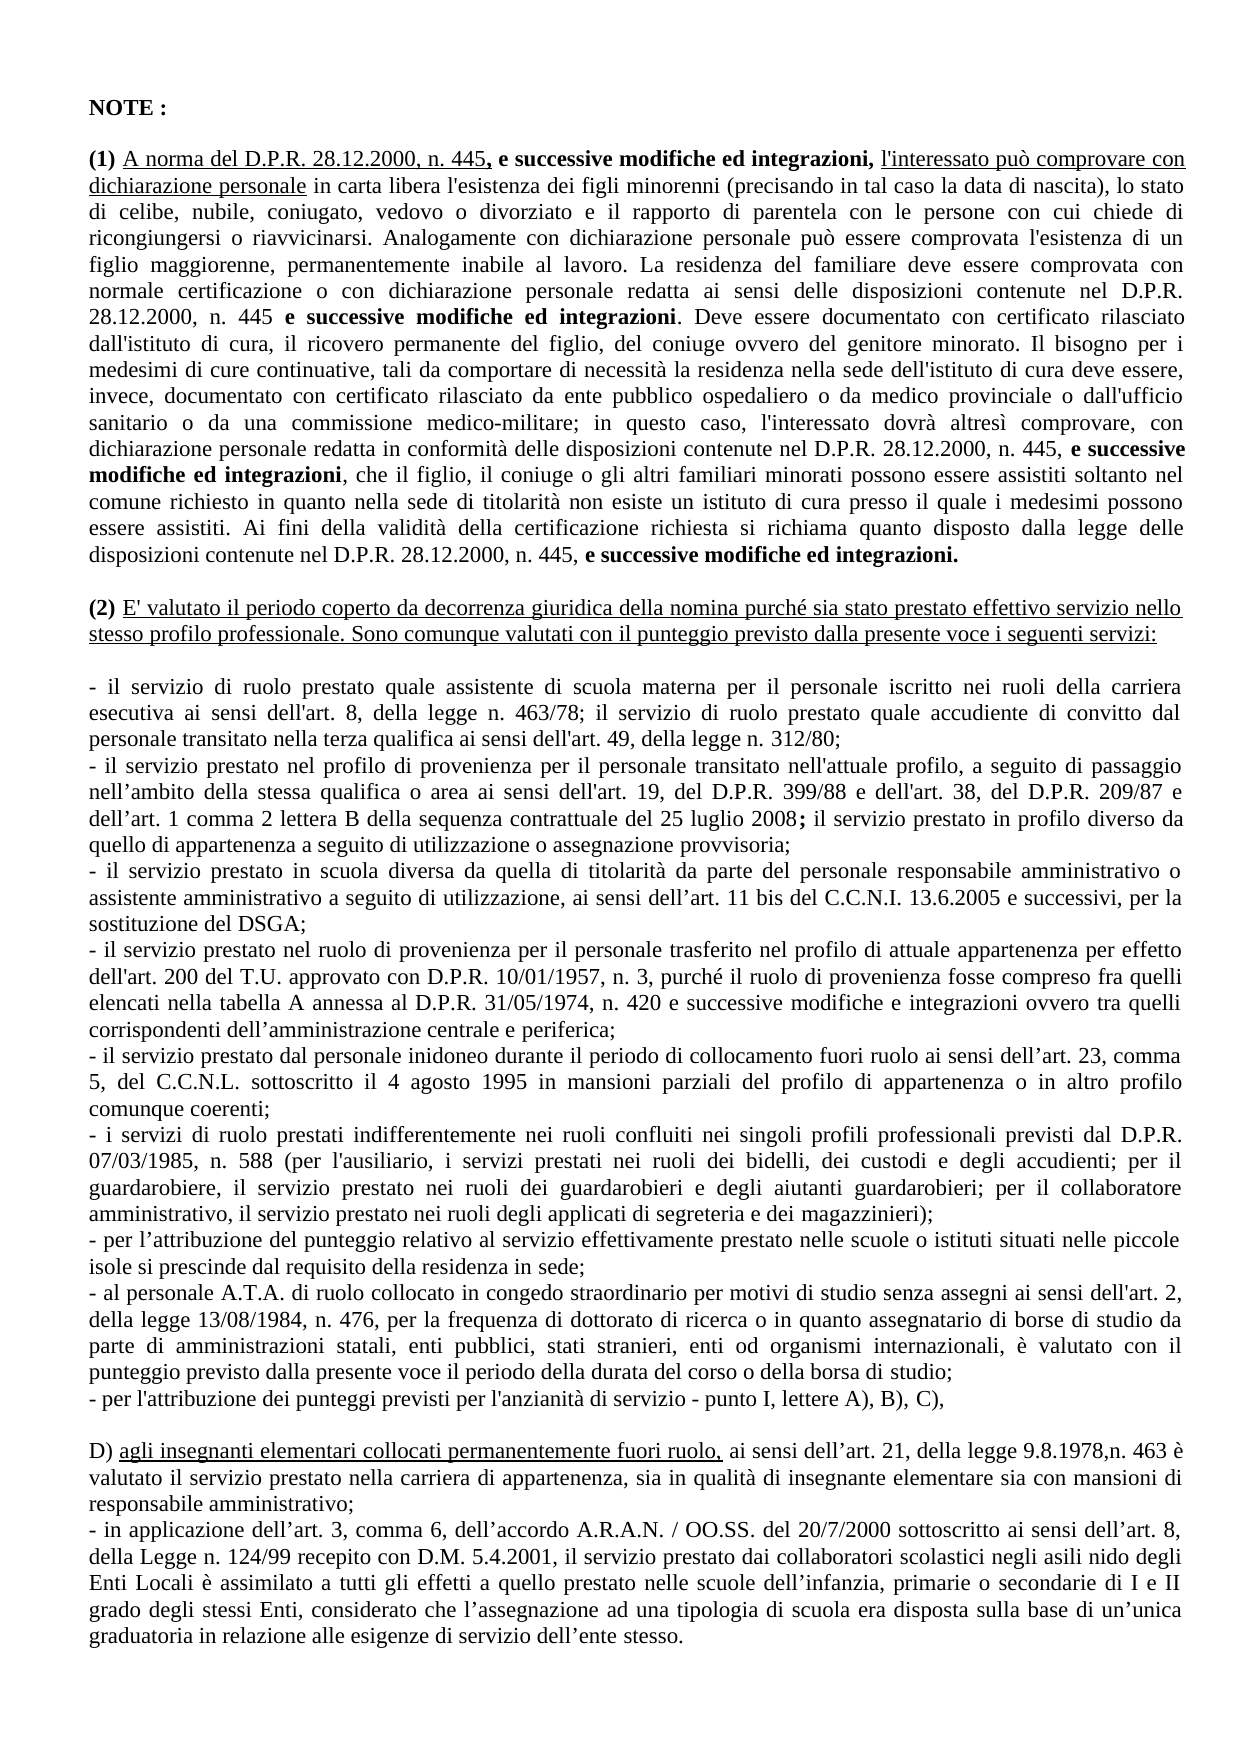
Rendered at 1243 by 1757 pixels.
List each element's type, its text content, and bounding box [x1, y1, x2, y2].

text NOTE : [89, 94, 1232, 120]
list il servizio prestato in scuola diversa da quella di titolarità da parte del personale responsabile amministrativo o assistente amministrativo a seguito di utilizzazione, ai sensi dell’art. 11 bis del C.C.N.I. 13.6.2005 e successivi, per la sostituzione del DSGA; [89, 857, 1184, 936]
list il servizio prestato nel profilo di provenienza per il personale transitato nell'attuale profilo, a seguito di passaggio nell’ambito della stessa qualifica o area ai sensi dell'art. 19, del D.P.R. 399/88 e dell'art. 38, del D.P.R. 209/87 e dell’art. 1 comma 2 lettera B della sequenza contrattuale del 25 luglio 2008; il servizio prestato in profilo diverso da quello di appartenenza a seguito di utilizzazione o assegnazione provvisoria; [89, 752, 1184, 857]
list il servizio di ruolo prestato quale assistente di scuola materna per il personale iscritto nei ruoli della carriera esecutiva ai sensi dell'art. 8, della legge n. 463/78; il servizio di ruolo prestato quale accudiente di convitto dal personale transitato nella terza qualifica ai sensi dell'art. 49, della legge n. 312/80; [89, 673, 1183, 752]
text D) agli insegnanti elementari collocati permanentemente fuori ruolo, ai sensi dell’art. 21, della legge 9.8.1978,n. 463 è valutato il servizio prestato nella carriera di appartenenza, sia in qualità di insegnante elementare sia con mansioni di responsabile amministrativo; [89, 1437, 1184, 1517]
list il servizio prestato dal personale inidoneo durante il periodo di collocamento fuori ruolo ai sensi dell’art. 23, comma 5, del C.C.N.L. sottoscritto il 4 agosto 1995 in mansioni parziali del profilo di appartenenza o in altro profilo comunque coerenti; [89, 1042, 1184, 1121]
list per l’attribuzione del punteggio relativo al servizio effettivamente prestato nelle scuole o istituti situati nelle piccole isole si prescinde dal requisito della residenza in sede; [89, 1226, 1182, 1279]
list A norma del D.P.R. 28.12.2000, n. 445, e successive modifiche ed integrazioni, l'interessato può comprovare con dichiarazione personale in carta libera l'esistenza dei figli minorenni (precisando in tal caso la data di nascita), lo stato di celibe, nubile, coniugato, vedovo o divorziato e il rapporto di parentela con le persone con cui chiede di ricongiungersi o riavvicinarsi. Analogamente con dichiarazione personale può essere comprovata l'esistenza di un figlio maggiorenne, permanentemente inabile al lavoro. La residenza del familiare deve essere comprovata con normale certificazione o con dichiarazione personale redatta ai sensi delle disposizioni contenute nel D.P.R. 28.12.2000, n. 445 e successive modifiche ed integrazioni. Deve essere documentato con certificato rilasciato dall'istituto di cura, il ricovero permanente del figlio, del coniuge ovvero del genitore minorato. Il bisogno per i medesimi di cure continuative, tali da comportare di necessità la residenza nella sede dell'istituto di cura deve essere, invece, documentato con certificato rilasciato da ente pubblico ospedaliero o da medico provinciale o dall'ufficio sanitario o da una commissione medico-militare; in questo caso, l'interessato dovrà altresì comprovare, con dichiarazione personale redatta in conformità delle disposizioni contenute nel D.P.R. 28.12.2000, n. 445, e successive modifiche ed integrazioni, che il figlio, il coniuge o gli altri familiari minorati possono essere assistiti soltanto nel comune richiesto in quanto nella sede di titolarità non esiste un istituto di cura presso il quale i medesimi possono essere assistiti. Ai fini della validità della certificazione richiesta si richiama quanto disposto dalla legge delle disposizioni contenute nel D.P.R. 28.12.2000, n. 445, e successive modifiche ed integrazioni. [89, 145, 1186, 567]
list E' valutato il periodo coperto da decorrenza giuridica della nomina purché sia stato prestato effettivo servizio nello stesso profilo professionale. Sono comunque valutati con il punteggio previsto dalla presente voce i seguenti servizi: [89, 594, 1183, 646]
list il servizio prestato nel ruolo di provenienza per il personale trasferito nel profilo di attuale appartenenza per effetto dell'art. 200 del T.U. approvato con D.P.R. 10/01/1957, n. 3, purché il ruolo di provenienza fosse compreso fra quelli elencati nella tabella A annessa al D.P.R. 31/05/1974, n. 420 e successive modifiche e integrazioni ovvero tra quelli corrispondenti dell’amministrazione centrale e periferica; [89, 937, 1184, 1042]
list per l'attribuzione dei punteggi previsti per l'anzianità di servizio - punto I, lettere A), B), C), [89, 1385, 1232, 1411]
list in applicazione dell’art. 3, comma 6, dell’accordo A.R.A.N. / OO.SS. del 20/7/2000 sottoscritto ai sensi dell’art. 8, della Legge n. 124/99 recepito con D.M. 5.4.2001, il servizio prestato dai collaboratori scolastici negli asili nido degli Enti Locali è assimilato a tutti gli effetti a quello prestato nelle scuole dell’infanzia, primarie o secondarie di I e II grado degli stessi Enti, considerato che l’assegnazione ad una tipologia di scuola era disposta sulla base di un’unica graduatoria in relazione alle esigenze di servizio dell’ente stesso. [89, 1517, 1183, 1648]
list i servizi di ruolo prestati indifferentemente nei ruoli confluiti nei singoli profili professionali previsti dal D.P.R. 07/03/1985, n. 588 (per l'ausiliario, i servizi prestati nei ruoli dei bidelli, dei custodi e degli accudienti; per il guardarobiere, il servizio prestato nei ruoli dei guardarobieri e degli aiutanti guardarobieri; per il collaboratore amministrativo, il servizio prestato nei ruoli degli applicati di segreteria e dei magazzinieri); [89, 1121, 1184, 1226]
list al personale A.T.A. di ruolo collocato in congedo straordinario per motivi di studio senza assegni ai sensi dell'art. 2, della legge 13/08/1984, n. 476, per la frequenza di dottorato di ricerca o in quanto assegnatario di borse di studio da parte di amministrazioni statali, enti pubblici, stati stranieri, enti od organismi internazionali, è valutato con il punteggio previsto dalla presente voce il periodo della durata del corso o della borsa di studio; [89, 1279, 1184, 1385]
